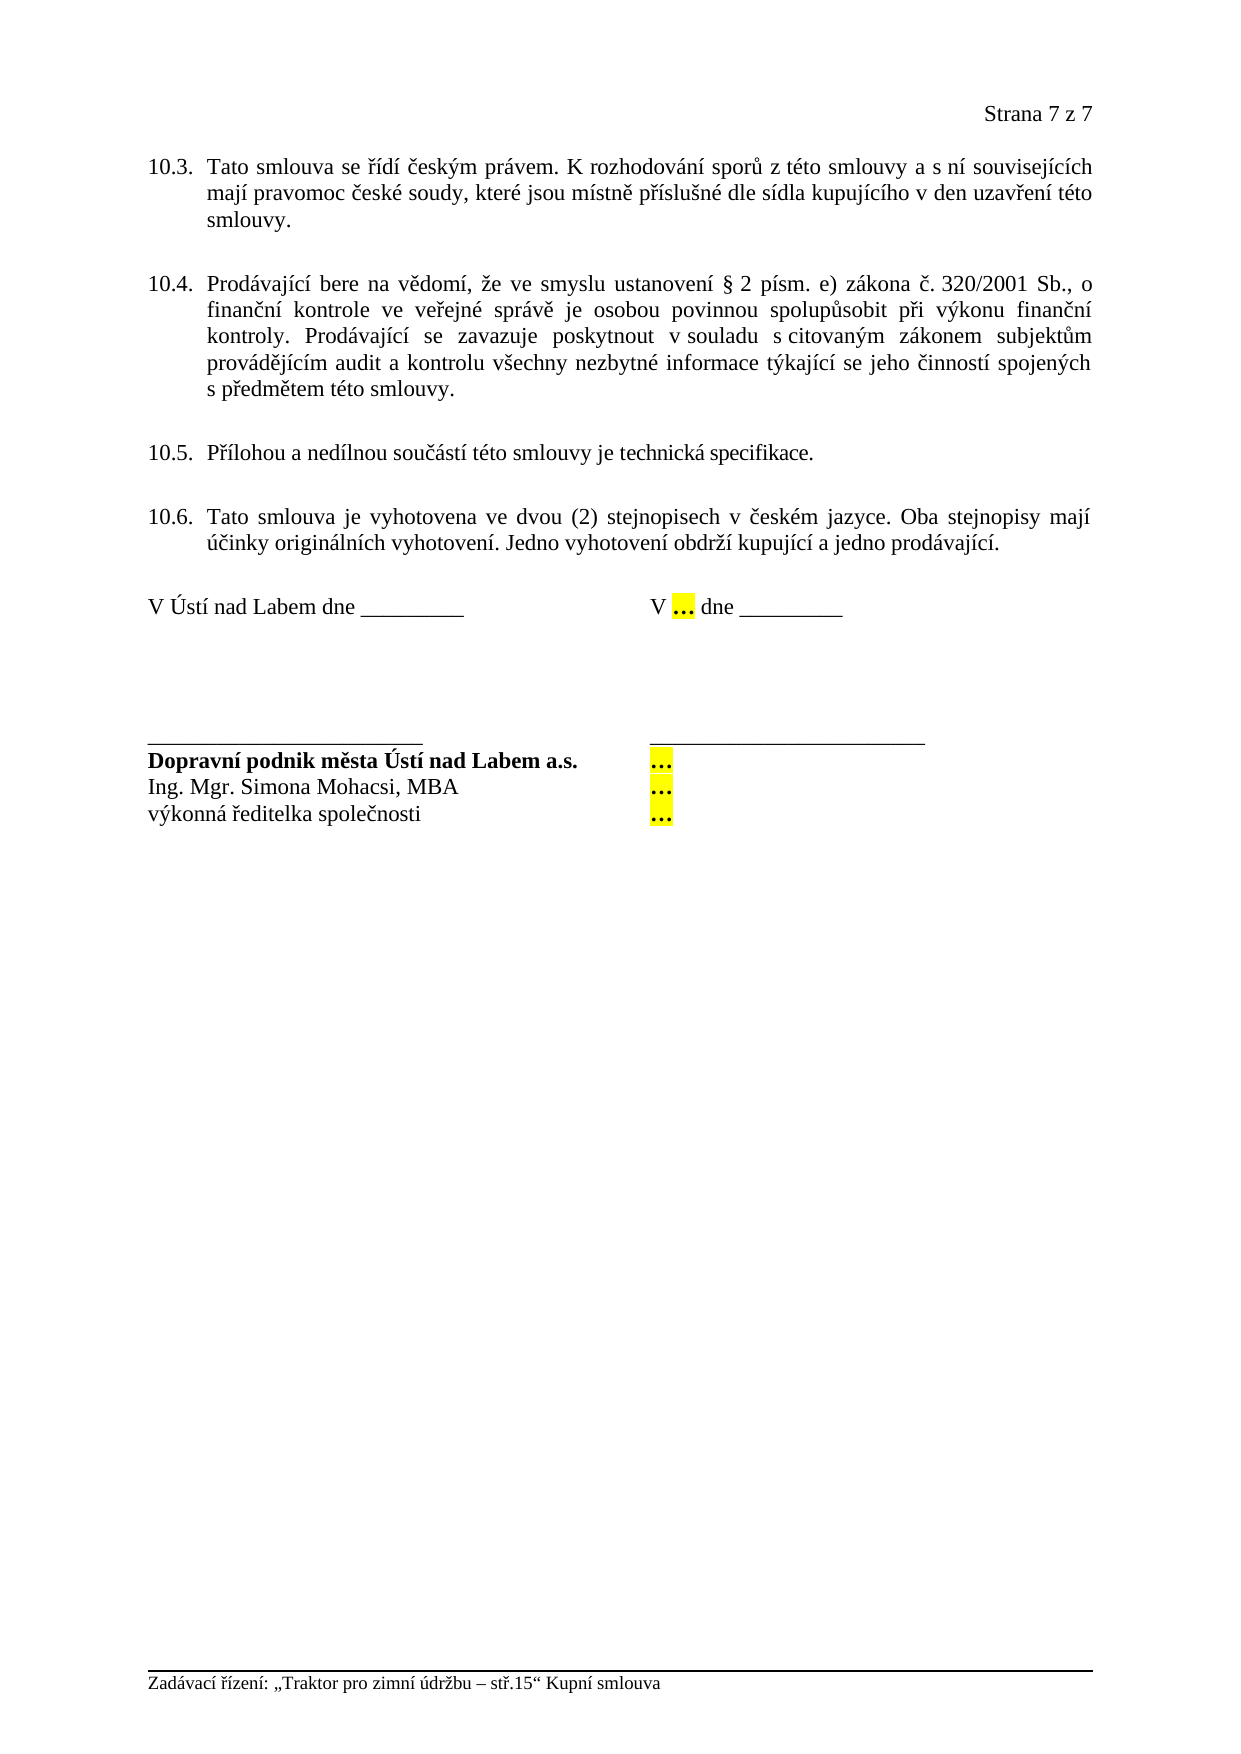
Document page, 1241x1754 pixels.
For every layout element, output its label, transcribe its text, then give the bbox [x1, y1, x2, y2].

list Přílohou a nedílnou součástí této smlouvy je technická specifikace. [148, 439, 1093, 465]
text V Ústí nad Labem dne _________ V … dne _________ [695, 593, 1093, 619]
text V Ústí nad Labem dne _________ V … dne _________ [148, 593, 672, 619]
list Tato smlouva se řídí českým právem. K rozhodování sporů z této smlouvy a s ní souvisejících mají pravomoc české soudy, které jsou místně příslušné dle sídla kupujícího v den uzavření této smlouvy. [148, 153, 1093, 232]
list Prodávající bere na vědomí, že ve smyslu ustanovení § 2 písm. e) zákona č. 320/2001 Sb., o finanční kontrole ve veřejné správě je osobou povinnou spolupůsobit při výkonu finanční kontroly. Prodávající se zavazuje poskytnout v souladu s citovaným zákonem subjektům provádějícím audit a kontrolu všechny nezbytné informace týkající se jeho činností spojených s předmětem této smlouvy. [148, 270, 1093, 401]
list Tato smlouva je vyhotovena ve dvou (2) stejnopisech v českém jazyce. Oba stejnopisy mají účinky originálních vyhotovení. Jedno vyhotovení obdrží kupující a jedno prodávající. [148, 503, 1093, 556]
text ________________________ ________________________ Dopravní podnik města Ústí nad Labem a.s. … Ing. Mgr. Simona Mohacsi, MBA … výkonná ředitelka společnosti … [148, 721, 1093, 826]
